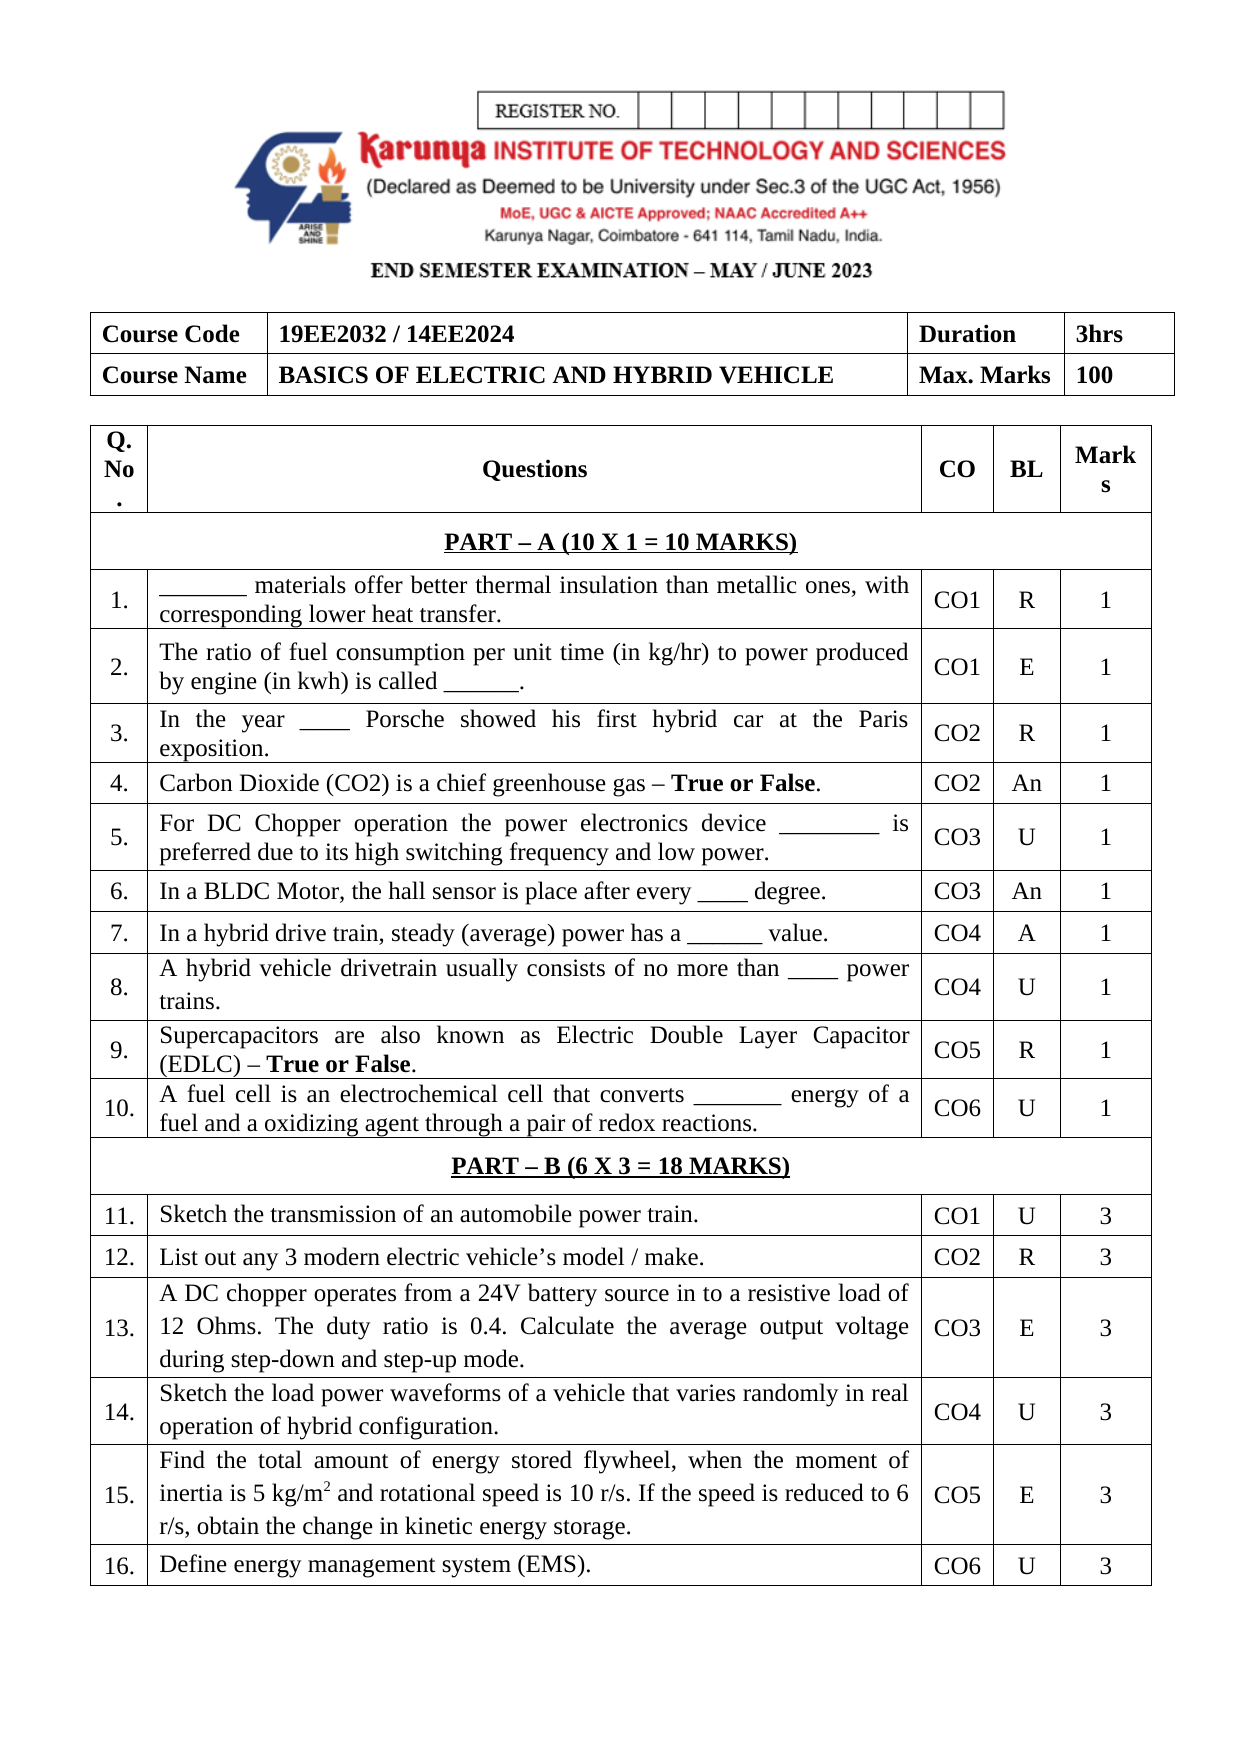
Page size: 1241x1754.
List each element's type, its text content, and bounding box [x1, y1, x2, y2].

table_cell 2. [91, 629, 147, 703]
table_cell Sketch the transmission of an automobile power train. [148, 1195, 921, 1235]
table_cell R [994, 570, 1060, 628]
table_header Marks [1061, 426, 1151, 512]
table_cell CO1 [922, 570, 993, 628]
table_cell 1 [1061, 871, 1151, 911]
table_cell For DC Chopper operation the power electronics device ________ is preferred due to its high switching frequency and low power. [148, 804, 921, 870]
table_cell 14. [91, 1378, 147, 1444]
table_cell 1 [1061, 763, 1151, 803]
table_cell Find the total amount of energy stored flywheel, when the moment of inertia is 5 kg/m2 and rotational speed is 10 r/s. If the speed is reduced to 6 r/s, obtain the change in kinetic energy storage. [148, 1445, 921, 1544]
table_cell In the year ____ Porsche showed his first hybrid car at the Paris exposition. [148, 704, 921, 762]
table_cell U [994, 1378, 1060, 1444]
table_header 3hrs [1065, 313, 1174, 353]
table_cell In a BLDC Motor, the hall sensor is place after every ____ degree. [148, 871, 921, 911]
table_cell 15. [91, 1445, 147, 1544]
table_cell 1 [1061, 954, 1151, 1019]
table_cell CO1 [922, 629, 993, 703]
table_cell 1 [1061, 704, 1151, 762]
table_cell A [994, 912, 1060, 952]
table_header Questions [148, 426, 921, 512]
table_cell U [994, 1079, 1060, 1137]
table_cell 3 [1061, 1445, 1151, 1544]
table_cell 11. [91, 1195, 147, 1235]
table_cell E [994, 1445, 1060, 1544]
table_header 19EE2032 / 14EE2024 [268, 313, 907, 353]
table_cell R [994, 704, 1060, 762]
table_cell 7. [91, 912, 147, 952]
table_cell E [994, 1278, 1060, 1377]
table_cell Course Name [91, 354, 267, 395]
table_cell A fuel cell is an electrochemical cell that converts _______ energy of a fuel and a oxidizing agent through a pair of redox reactions. [148, 1079, 921, 1137]
table_cell 1 [1061, 912, 1151, 952]
table_cell 1 [1061, 1021, 1151, 1078]
table_cell CO4 [922, 1378, 993, 1444]
table_header Course Code [91, 313, 267, 353]
table_cell 9. [91, 1021, 147, 1078]
table_cell CO4 [922, 912, 993, 952]
table_header CO [922, 426, 993, 512]
table_cell Carbon Dioxide (CO2) is a chief greenhouse gas – True or False. [148, 763, 921, 803]
table_cell 3 [1061, 1545, 1151, 1585]
table_cell 3 [1061, 1195, 1151, 1235]
table_cell In a hybrid drive train, steady (average) power has a ______ value. [148, 912, 921, 952]
table_cell The ratio of fuel consumption per unit time (in kg/hr) to power produced by engine (in kwh) is called ______. [148, 629, 921, 703]
table_cell CO1 [922, 1195, 993, 1235]
table_cell 13. [91, 1278, 147, 1377]
table_cell U [994, 1545, 1060, 1585]
table_cell An [994, 763, 1060, 803]
table_cell CO2 [922, 704, 993, 762]
table_cell U [994, 954, 1060, 1019]
table_cell 1 [1061, 629, 1151, 703]
table_header BL [994, 426, 1060, 512]
table_cell CO3 [922, 804, 993, 870]
table_cell 4. [91, 763, 147, 803]
table_header Q. No. [91, 426, 147, 512]
table_cell U [994, 804, 1060, 870]
table_cell CO5 [922, 1445, 993, 1544]
table_cell CO4 [922, 954, 993, 1019]
table_cell 3 [1061, 1236, 1151, 1277]
table_cell 3. [91, 704, 147, 762]
table_cell PART – A (10 X 1 = 10 MARKS) [91, 513, 1151, 569]
table_cell E [994, 629, 1060, 703]
table_cell 8. [91, 954, 147, 1019]
table_cell PART – B (6 X 3 = 18 MARKS) [91, 1138, 1151, 1194]
table_cell 12. [91, 1236, 147, 1277]
table_cell 100 [1065, 354, 1174, 395]
table_cell Supercapacitors are also known as Electric Double Layer Capacitor (EDLC) – True or False. [148, 1021, 921, 1078]
table_cell An [994, 871, 1060, 911]
table_cell A DC chopper operates from a 24V battery source in to a resistive load of 12 Ohms. The duty ratio is 0.4. Calculate the average output voltage during step-down and step-up mode. [148, 1278, 921, 1377]
table_cell BASICS OF ELECTRIC AND HYBRID VEHICLE [268, 354, 907, 395]
table_cell CO2 [922, 763, 993, 803]
table_cell 6. [91, 871, 147, 911]
table_cell 1 [1061, 804, 1151, 870]
table_cell A hybrid vehicle drivetrain usually consists of no more than ____ power trains. [148, 954, 921, 1019]
table_cell 1. [91, 570, 147, 628]
table_cell 16. [91, 1545, 147, 1585]
table_cell 3 [1061, 1378, 1151, 1444]
table_cell _______ materials offer better thermal insulation than metallic ones, with corresponding lower heat transfer. [148, 570, 921, 628]
table_cell Define energy management system (EMS). [148, 1545, 921, 1585]
table_cell R [994, 1236, 1060, 1277]
table_cell CO5 [922, 1021, 993, 1078]
table_cell R [994, 1021, 1060, 1078]
table_cell CO3 [922, 1278, 993, 1377]
table_cell CO6 [922, 1079, 993, 1137]
table_cell U [994, 1195, 1060, 1235]
table_cell CO3 [922, 871, 993, 911]
table_cell CO2 [922, 1236, 993, 1277]
table_cell Sketch the load power waveforms of a vehicle that varies randomly in real operation of hybrid configuration. [148, 1378, 921, 1444]
table_cell 1 [1061, 1079, 1151, 1137]
picture [231, 89, 1009, 284]
table_header Duration [908, 313, 1064, 353]
table_cell List out any 3 modern electric vehicle’s model / make. [148, 1236, 921, 1277]
table_cell 10. [91, 1079, 147, 1137]
table_cell Max. Marks [908, 354, 1064, 395]
table_cell CO6 [922, 1545, 993, 1585]
table_cell 5. [91, 804, 147, 870]
table_cell 1 [1061, 570, 1151, 628]
table_cell 3 [1061, 1278, 1151, 1377]
